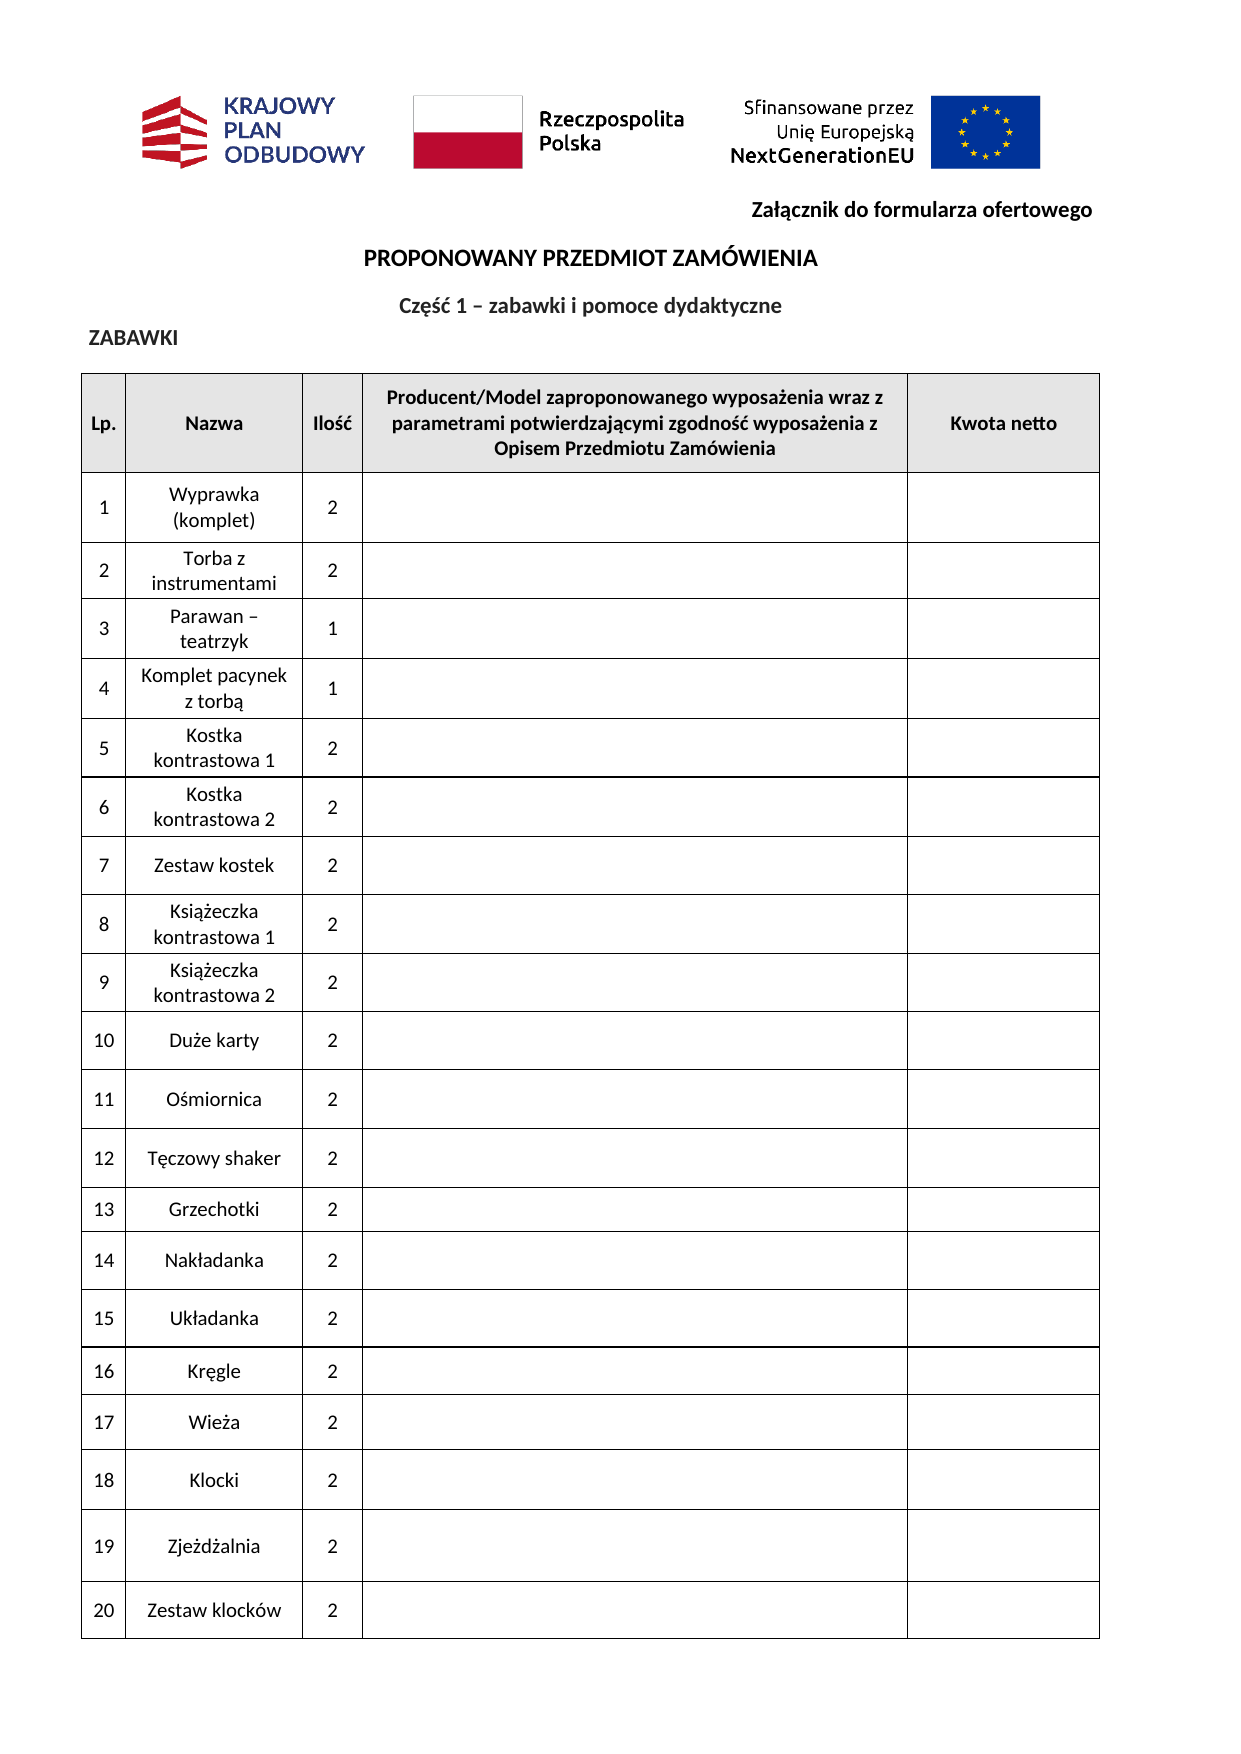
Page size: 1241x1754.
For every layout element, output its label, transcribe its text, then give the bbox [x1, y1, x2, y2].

table_cell [363, 599, 907, 657]
table_header Ilość [303, 374, 362, 472]
table_cell 5 [82, 719, 125, 776]
table_cell [908, 1129, 1099, 1187]
table_cell [908, 719, 1099, 776]
table_cell [908, 1395, 1099, 1449]
table_cell Wyprawka (komplet) [126, 473, 302, 542]
table_cell Nakładanka [126, 1232, 302, 1289]
table_cell [908, 954, 1099, 1011]
table_cell [908, 599, 1099, 657]
table_cell [908, 543, 1099, 598]
table_cell [363, 1070, 907, 1128]
table_cell [908, 1510, 1099, 1581]
table_cell [363, 954, 907, 1011]
table_cell [363, 659, 907, 718]
table_cell 2 [303, 1188, 362, 1231]
table_cell 6 [82, 778, 125, 836]
table_cell Duże karty [126, 1012, 302, 1069]
table_cell Książeczka kontrastowa 2 [126, 954, 302, 1011]
table_cell Kręgle [126, 1348, 302, 1394]
table_cell [908, 1012, 1099, 1069]
table_cell [908, 1232, 1099, 1289]
table_cell 2 [303, 543, 362, 598]
table_cell 2 [303, 1129, 362, 1187]
table_cell Układanka [126, 1290, 302, 1346]
table_cell 20 [82, 1582, 125, 1637]
list Część 1 – zabawki i pomoce dydaktyczne [89, 291, 1093, 319]
table_cell 2 [303, 1395, 362, 1449]
table_cell 2 [303, 1582, 362, 1637]
table_cell 2 [303, 778, 362, 836]
table_cell [908, 778, 1099, 836]
table_cell [363, 543, 907, 598]
table_cell [363, 1510, 907, 1581]
table_cell Zestaw kostek [126, 837, 302, 894]
table_header Producent/Model zaproponowanego wyposażenia wraz z parametrami potwierdzającymi zgodność wyposażenia z Opisem Przedmiotu Zamówienia [363, 374, 907, 472]
table_cell Tęczowy shaker [126, 1129, 302, 1187]
table_cell 4 [82, 659, 125, 718]
table_cell 13 [82, 1188, 125, 1231]
table_cell Parawan – teatrzyk [126, 599, 302, 657]
table_header Lp. [82, 374, 125, 472]
table_cell [908, 1450, 1099, 1509]
table_cell [363, 837, 907, 894]
table_cell [363, 719, 907, 776]
table_cell Komplet pacynek z torbą [126, 659, 302, 718]
table_cell Książeczka kontrastowa 1 [126, 895, 302, 953]
table_cell Kostka kontrastowa 1 [126, 719, 302, 776]
table_cell Zjeżdżalnia [126, 1510, 302, 1581]
list ZABAWKI [89, 323, 1093, 352]
table_cell 2 [303, 1070, 362, 1128]
table_cell Kostka kontrastowa 2 [126, 778, 302, 836]
table_cell 2 [303, 1510, 362, 1581]
table_cell [363, 473, 907, 542]
table_cell 1 [82, 473, 125, 542]
table_cell [908, 1582, 1099, 1637]
table_cell [908, 473, 1099, 542]
table_cell 1 [303, 659, 362, 718]
table_cell [363, 1395, 907, 1449]
table_cell 2 [303, 1348, 362, 1394]
table_cell 14 [82, 1232, 125, 1289]
table_cell 7 [82, 837, 125, 894]
table_cell 19 [82, 1510, 125, 1581]
table_cell [363, 1348, 907, 1394]
table_cell [908, 895, 1099, 953]
table_cell [363, 1290, 907, 1346]
table_cell Wieża [126, 1395, 302, 1449]
table_cell Klocki [126, 1450, 302, 1509]
table_cell 10 [82, 1012, 125, 1069]
table_cell Torba z instrumentami [126, 543, 302, 598]
table_cell 2 [303, 895, 362, 953]
table_cell 2 [303, 837, 362, 894]
table_cell [363, 1188, 907, 1231]
table_cell [363, 1232, 907, 1289]
table_cell [363, 1129, 907, 1187]
table_cell Grzechotki [126, 1188, 302, 1231]
table_cell [908, 1188, 1099, 1231]
table_cell 8 [82, 895, 125, 953]
table_cell 2 [303, 473, 362, 542]
table_cell 1 [303, 599, 362, 657]
table_cell 12 [82, 1129, 125, 1187]
table_cell 2 [303, 719, 362, 776]
table_header Nazwa [126, 374, 302, 472]
table_cell [363, 895, 907, 953]
table_cell Ośmiornica [126, 1070, 302, 1128]
table_cell [363, 1012, 907, 1069]
table_cell 16 [82, 1348, 125, 1394]
table_cell Zestaw klocków [126, 1582, 302, 1637]
table_cell 18 [82, 1450, 125, 1509]
table_cell 2 [303, 1012, 362, 1069]
table_cell [908, 1290, 1099, 1346]
table_cell 2 [303, 1290, 362, 1346]
table_cell 9 [82, 954, 125, 1011]
table_cell 2 [82, 543, 125, 598]
table_cell 11 [82, 1070, 125, 1128]
table_cell 2 [303, 1450, 362, 1509]
table_cell [908, 1348, 1099, 1394]
table_cell [908, 1070, 1099, 1128]
table_cell 3 [82, 599, 125, 657]
table_cell [363, 778, 907, 836]
table_cell [908, 659, 1099, 718]
text PROPONOWANY PRZEDMIOT ZAMÓWIENIA [89, 242, 1093, 272]
table_cell 17 [82, 1395, 125, 1449]
table_header Kwota netto [908, 374, 1099, 472]
table_cell [363, 1582, 907, 1637]
table_cell 2 [303, 954, 362, 1011]
picture [118, 71, 1064, 193]
table_cell [908, 837, 1099, 894]
table_cell 15 [82, 1290, 125, 1346]
table_cell 2 [303, 1232, 362, 1289]
table_cell [363, 1450, 907, 1509]
